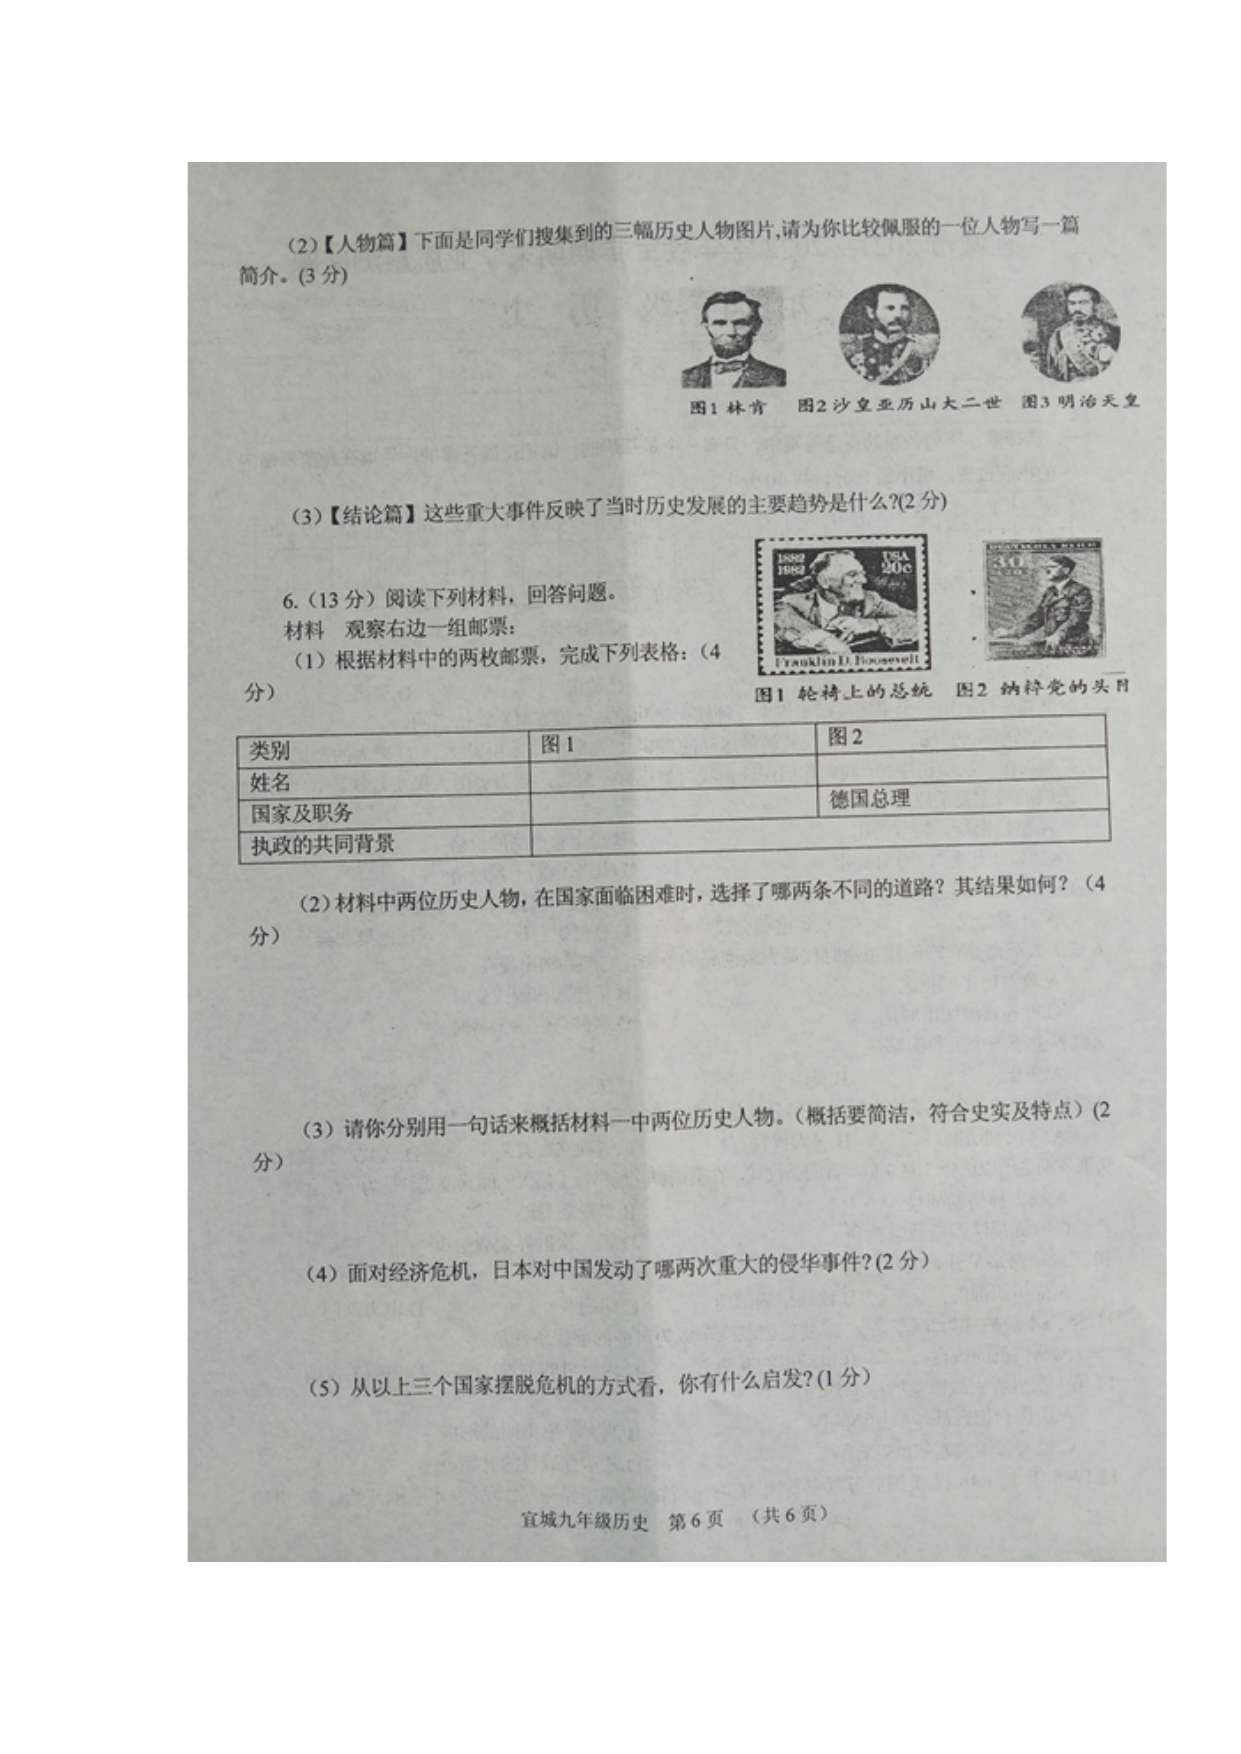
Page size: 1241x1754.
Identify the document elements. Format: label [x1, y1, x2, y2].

picture [187, 162, 1167, 1562]
